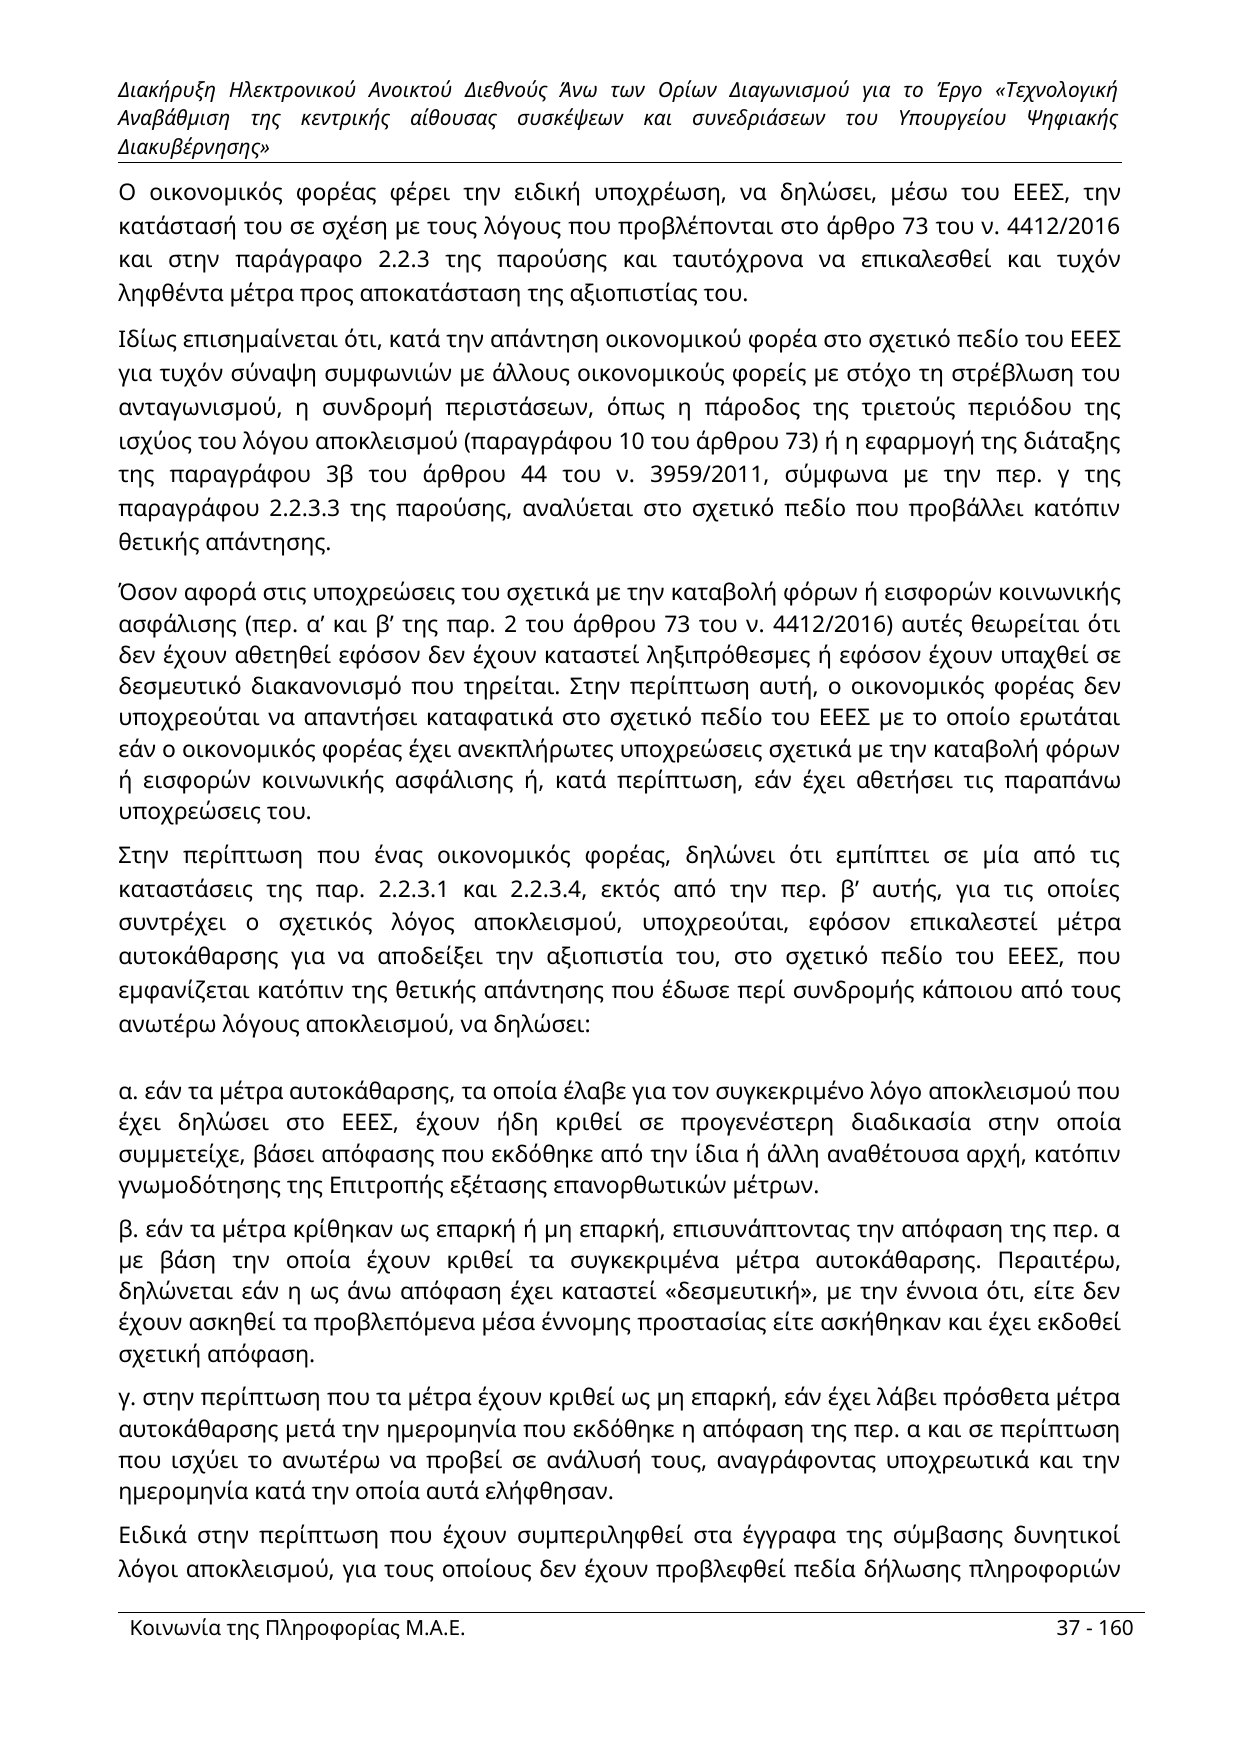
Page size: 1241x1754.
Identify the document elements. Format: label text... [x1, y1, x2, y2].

text Ο οικονομικός φορέας φέρει την ειδική υποχρέωση, να δηλώσει, μέσω του ΕΕΕΣ, την κατάστασή του σε σχέση με τους λόγους που προβλέπονται στο άρθρο 73 του ν. 4412/2016 και στην παράγραφο 2.2.3 της παρούσης και ταυτόχρονα να επικαλεσθεί και τυχόν ληφθέντα μέτρα προς αποκατάσταση της αξιοπιστίας του. [118, 176, 1122, 308]
text β. εάν τα μέτρα κρίθηκαν ως επαρκή ή μη επαρκή, επισυνάπτοντας την απόφαση της περ. α με βάση την οποία έχουν κριθεί τα συγκεκριμένα μέτρα αυτοκάθαρσης. Περαιτέρω, δηλώνεται εάν η ως άνω απόφαση έχει καταστεί «δεσμευτική», με την έννοια ότι, είτε δεν έχουν ασκηθεί τα προβλεπόμενα μέσα έννομης προστασίας είτε ασκήθηκαν και έχει εκδοθεί σχετική απόφαση. [118, 1213, 1122, 1369]
text α. εάν τα μέτρα αυτοκάθαρσης, τα οποία έλαβε για τον συγκεκριμένο λόγο αποκλεισμού που έχει δηλώσει στο ΕΕΕΣ, έχουν ήδη κριθεί σε προγενέστερη διαδικασία στην οποία συμμετείχε, βάσει απόφασης που εκδόθηκε από την ίδια ή άλλη αναθέτουσα αρχή, κατόπιν γνωμοδότησης της Επιτροπής εξέτασης επανορθωτικών μέτρων. [118, 1075, 1122, 1200]
text Στην περίπτωση που ένας οικονομικός φορέας, δηλώνει ότι εμπίπτει σε μία από τις καταστάσεις της παρ. 2.2.3.1 και 2.2.3.4, εκτός από την περ. β’ αυτής, για τις οποίες συντρέχει ο σχετικός λόγος αποκλεισμού, υποχρεούται, εφόσον επικαλεστεί μέτρα αυτοκάθαρσης για να αποδείξει την αξιοπιστία του, στο σχετικό πεδίο του ΕΕΕΣ, που εμφανίζεται κατόπιν της θετικής απάντησης που έδωσε περί συνδρομής κάποιου από τους ανωτέρω λόγους αποκλεισμού, να δηλώσει: [118, 839, 1122, 1039]
text γ. στην περίπτωση που τα μέτρα έχουν κριθεί ως μη επαρκή, εάν έχει λάβει πρόσθετα μέτρα αυτοκάθαρσης μετά την ημερομηνία που εκδόθηκε η απόφαση της περ. α και σε περίπτωση που ισχύει το ανωτέρω να προβεί σε ανάλυσή τους, αναγράφοντας υποχρεωτικά και την ημερομηνία κατά την οποία αυτά ελήφθησαν. [118, 1381, 1122, 1506]
text Ιδίως επισημαίνεται ότι, κατά την απάντηση οικονομικού φορέα στο σχετικό πεδίο του ΕΕΕΣ για τυχόν σύναψη συμφωνιών με άλλους οικονομικούς φορείς με στόχο τη στρέβλωση του ανταγωνισμού, η συνδρομή περιστάσεων, όπως η πάροδος της τριετούς περιόδου της ισχύος του λόγου αποκλεισμού (παραγράφου 10 του άρθρου 73) ή η εφαρμογή της διάταξης της παραγράφου 3β του άρθρου 44 του ν. 3959/2011, σύμφωνα με την περ. γ της παραγράφου 2.2.3.3 της παρούσης, αναλύεται στο σχετικό πεδίο που προβάλλει κατόπιν θετικής απάντησης. [118, 323, 1122, 557]
text Όσον αφορά στις υποχρεώσεις του σχετικά με την καταβολή φόρων ή εισφορών κοινωνικής ασφάλισης (περ. α’ και β’ της παρ. 2 του άρθρου 73 του ν. 4412/2016) αυτές θεωρείται ότι δεν έχουν αθετηθεί εφόσον δεν έχουν καταστεί ληξιπρόθεσμες ή εφόσον έχουν υπαχθεί σε δεσμευτικό διακανονισμό που τηρείται. Στην περίπτωση αυτή, ο οικονομικός φορέας δεν υποχρεούται να απαντήσει καταφατικά στο σχετικό πεδίο του ΕΕΕΣ με το οποίο ερωτάται εάν ο οικονομικός φορέας έχει ανεκπλήρωτες υποχρεώσεις σχετικά με την καταβολή φόρων ή εισφορών κοινωνικής ασφάλισης ή, κατά περίπτωση, εάν έχει αθετήσει τις παραπάνω υποχρεώσεις του. [118, 576, 1122, 826]
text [118, 1519, 1122, 1584]
